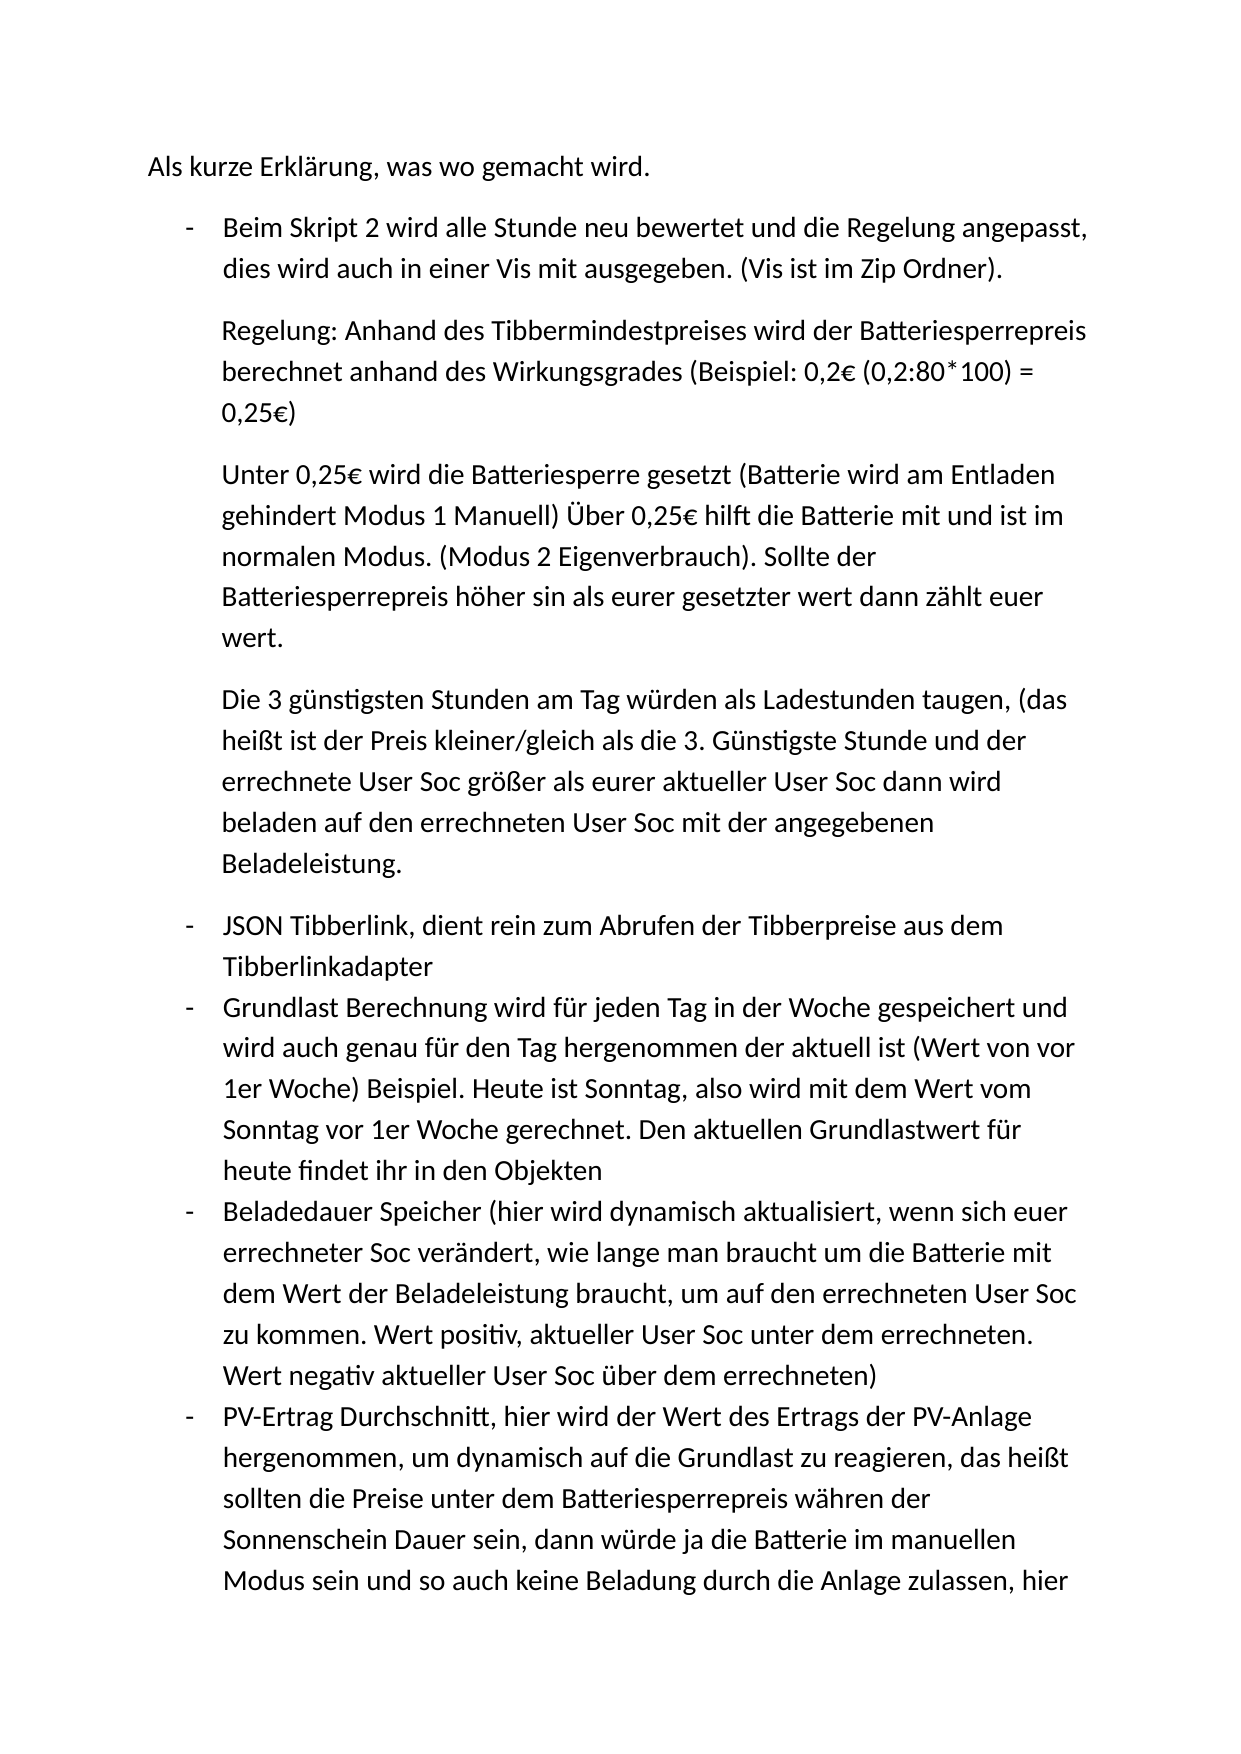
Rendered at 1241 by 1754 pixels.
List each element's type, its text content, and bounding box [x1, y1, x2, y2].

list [185, 1398, 1093, 1597]
list Grundlast Berechnung wird für jeden Tag in der Woche gespeichert und wird auch genau für den Tag hergenommen der aktuell ist (Wert von vor 1er Woche) Beispiel. Heute ist Sonntag, also wird mit dem Wert vom Sonntag vor 1er Woche gerechnet. Den aktuellen Grundlastwert für heute findet ihr in den Objekten [185, 989, 1093, 1188]
text Regelung: Anhand des Tibbermindestpreises wird der Batteriesperrepreis berechnet anhand des Wirkungsgrades (Beispiel: 0,2€ (0,2:80*100) = 0,25€) [221, 312, 1093, 429]
list Beim Skript 2 wird alle Stunde neu bewertet und die Regelung angepasst, dies wird auch in einer Vis mit ausgegeben. (Vis ist im Zip Ordner). [185, 209, 1093, 286]
list Beladedauer Speicher (hier wird dynamisch aktualisiert, wenn sich euer errechneter Soc verändert, wie lange man braucht um die Batterie mit dem Wert der Beladeleistung braucht, um auf den errechneten User Soc zu kommen. Wert positiv, aktueller User Soc unter dem errechneten. Wert negativ aktueller User Soc über dem errechneten) [185, 1193, 1093, 1393]
text Die 3 günstigsten Stunden am Tag würden als Ladestunden taugen, (das heißt ist der Preis kleiner/gleich als die 3. Günstigste Stunde und der errechnete User Soc größer als eurer aktueller User Soc dann wird beladen auf den errechneten User Soc mit der angegebenen Beladeleistung. [221, 681, 1093, 881]
text Als kurze Erklärung, was wo gemacht wird. [148, 148, 1093, 183]
text Unter 0,25€ wird die Batteriesperre gesetzt (Batterie wird am Entladen gehindert Modus 1 Manuell) Über 0,25€ hilft die Batterie mit und ist im normalen Modus. (Modus 2 Eigenverbrauch). Sollte der Batteriesperrepreis höher sin als eurer gesetzter wert dann zählt euer wert. [221, 456, 1093, 655]
list JSON Tibberlink, dient rein zum Abrufen der Tibberpreise aus dem Tibberlinkadapter [185, 907, 1093, 983]
